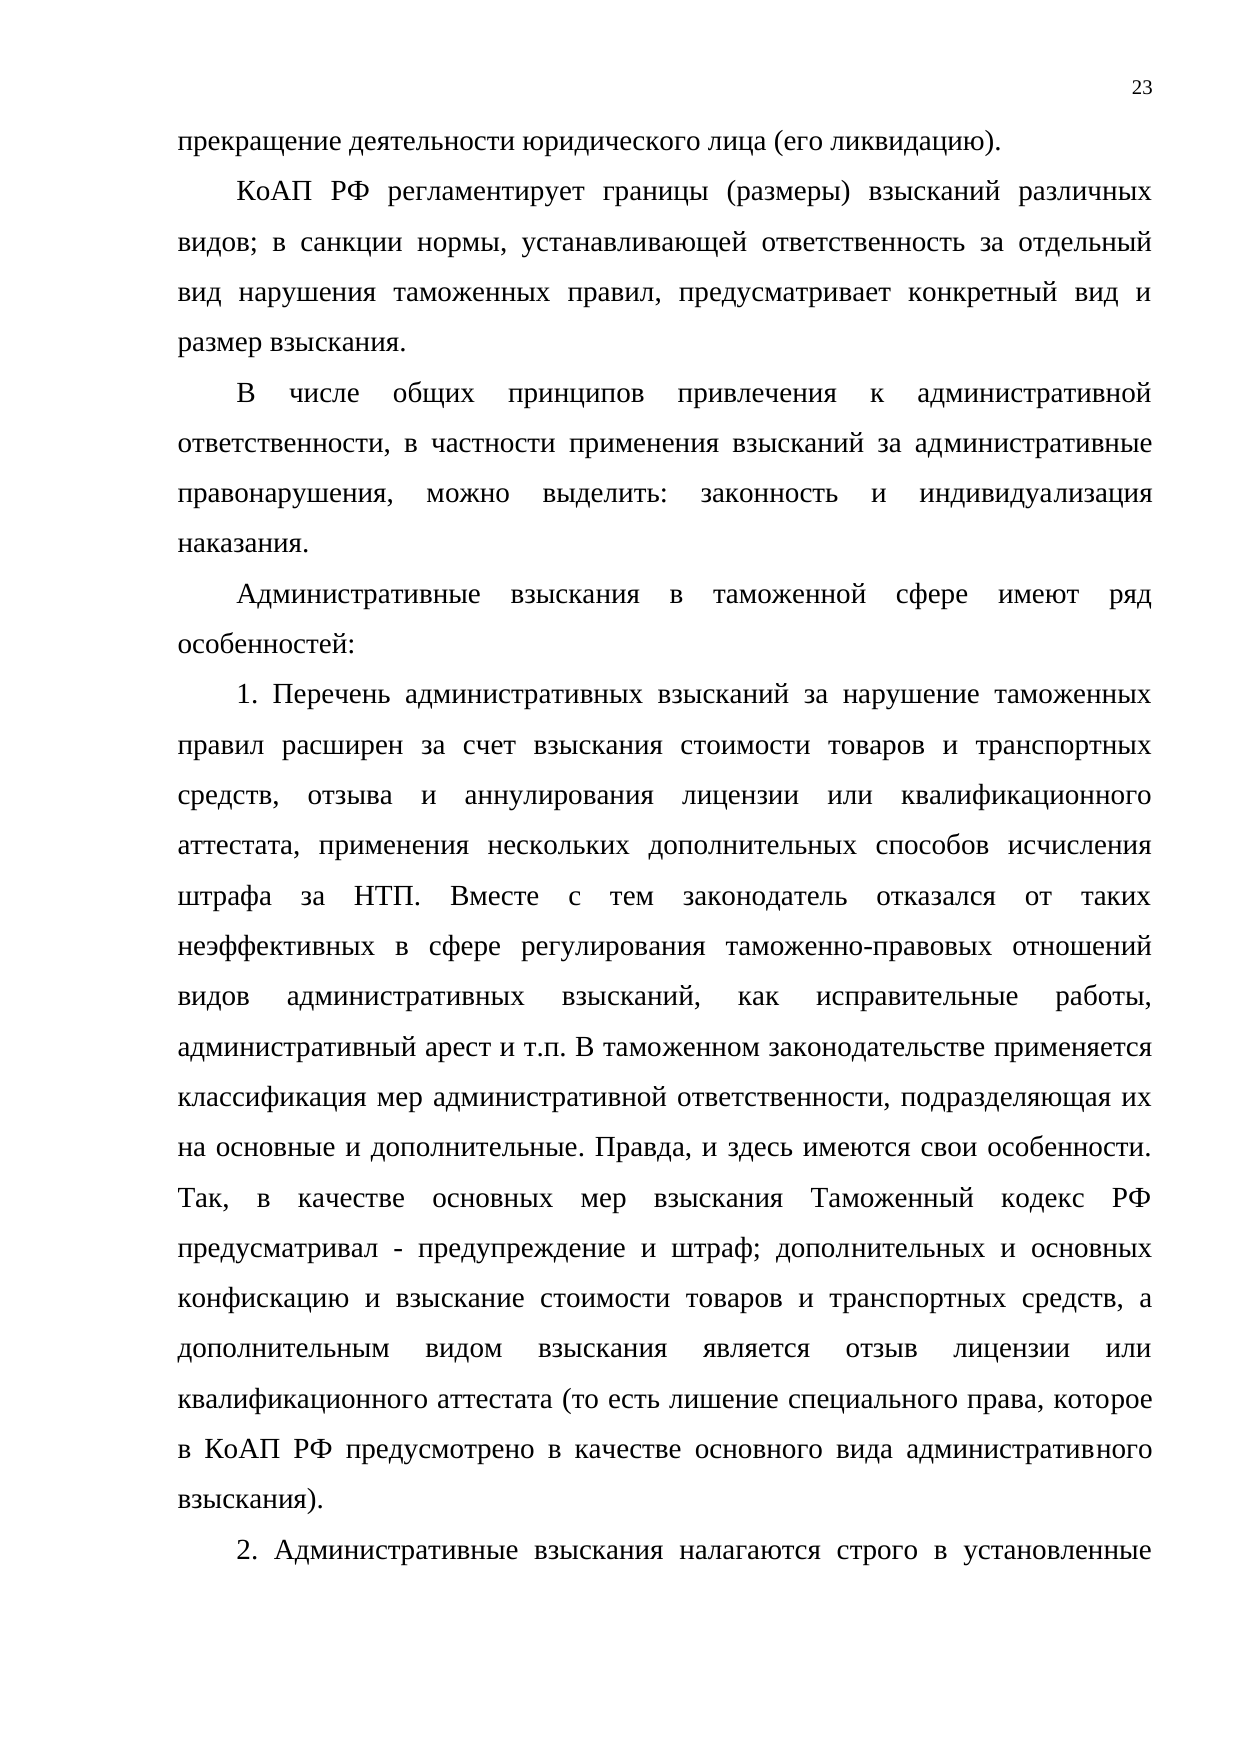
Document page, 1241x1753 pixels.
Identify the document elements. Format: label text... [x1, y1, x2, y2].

text В числе общих принципов привлечения к административной ответственности, в частности применения взысканий за административные правонарушения, можно выделить: законность и индивидуализация наказания. [177, 375, 1152, 559]
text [177, 1532, 1152, 1565]
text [177, 123, 1152, 157]
text Административные взыскания в таможенной сфере имеют ряд особенностей: [177, 576, 1152, 660]
text 1. Перечень административных взысканий за нарушение таможенных правил расширен за счет взыскания стоимости товаров и транспортных средств, отзыва и аннулирования лицензии или квалификационного аттестата, применения нескольких дополнительных способов исчисления штрафа за НТП. Вместе с тем законодатель отказался от таких неэффективных в сфере регулирования таможенно-правовых отношений видов административных взысканий, как исправительные работы, административный арест и т.п. В таможенном законодательстве применяется классификация мер административной ответственности, подразделяющая их на основные и дополнительные. Правда, и здесь имеются свои особенности. Так, в качестве основных мер взыскания Таможенный кодекс РФ предусматривал - предупреждение и штраф; дополнительных и основных конфискацию и взыскание стоимости товаров и транспортных средств, а дополнительным видом взыскания является отзыв лицензии или квалификационного аттестата (то есть лишение специального права, которое в КоАП РФ предусмотрено в качестве основного вида административного взыскания). [177, 677, 1152, 1515]
text КоАП РФ регламентирует границы (размеры) взысканий различных видов; в санкции нормы, устанавливающей ответственность за отдельный вид нарушения таможенных правил, предусматривает конкретный вид и размер взыскания. [177, 173, 1152, 358]
